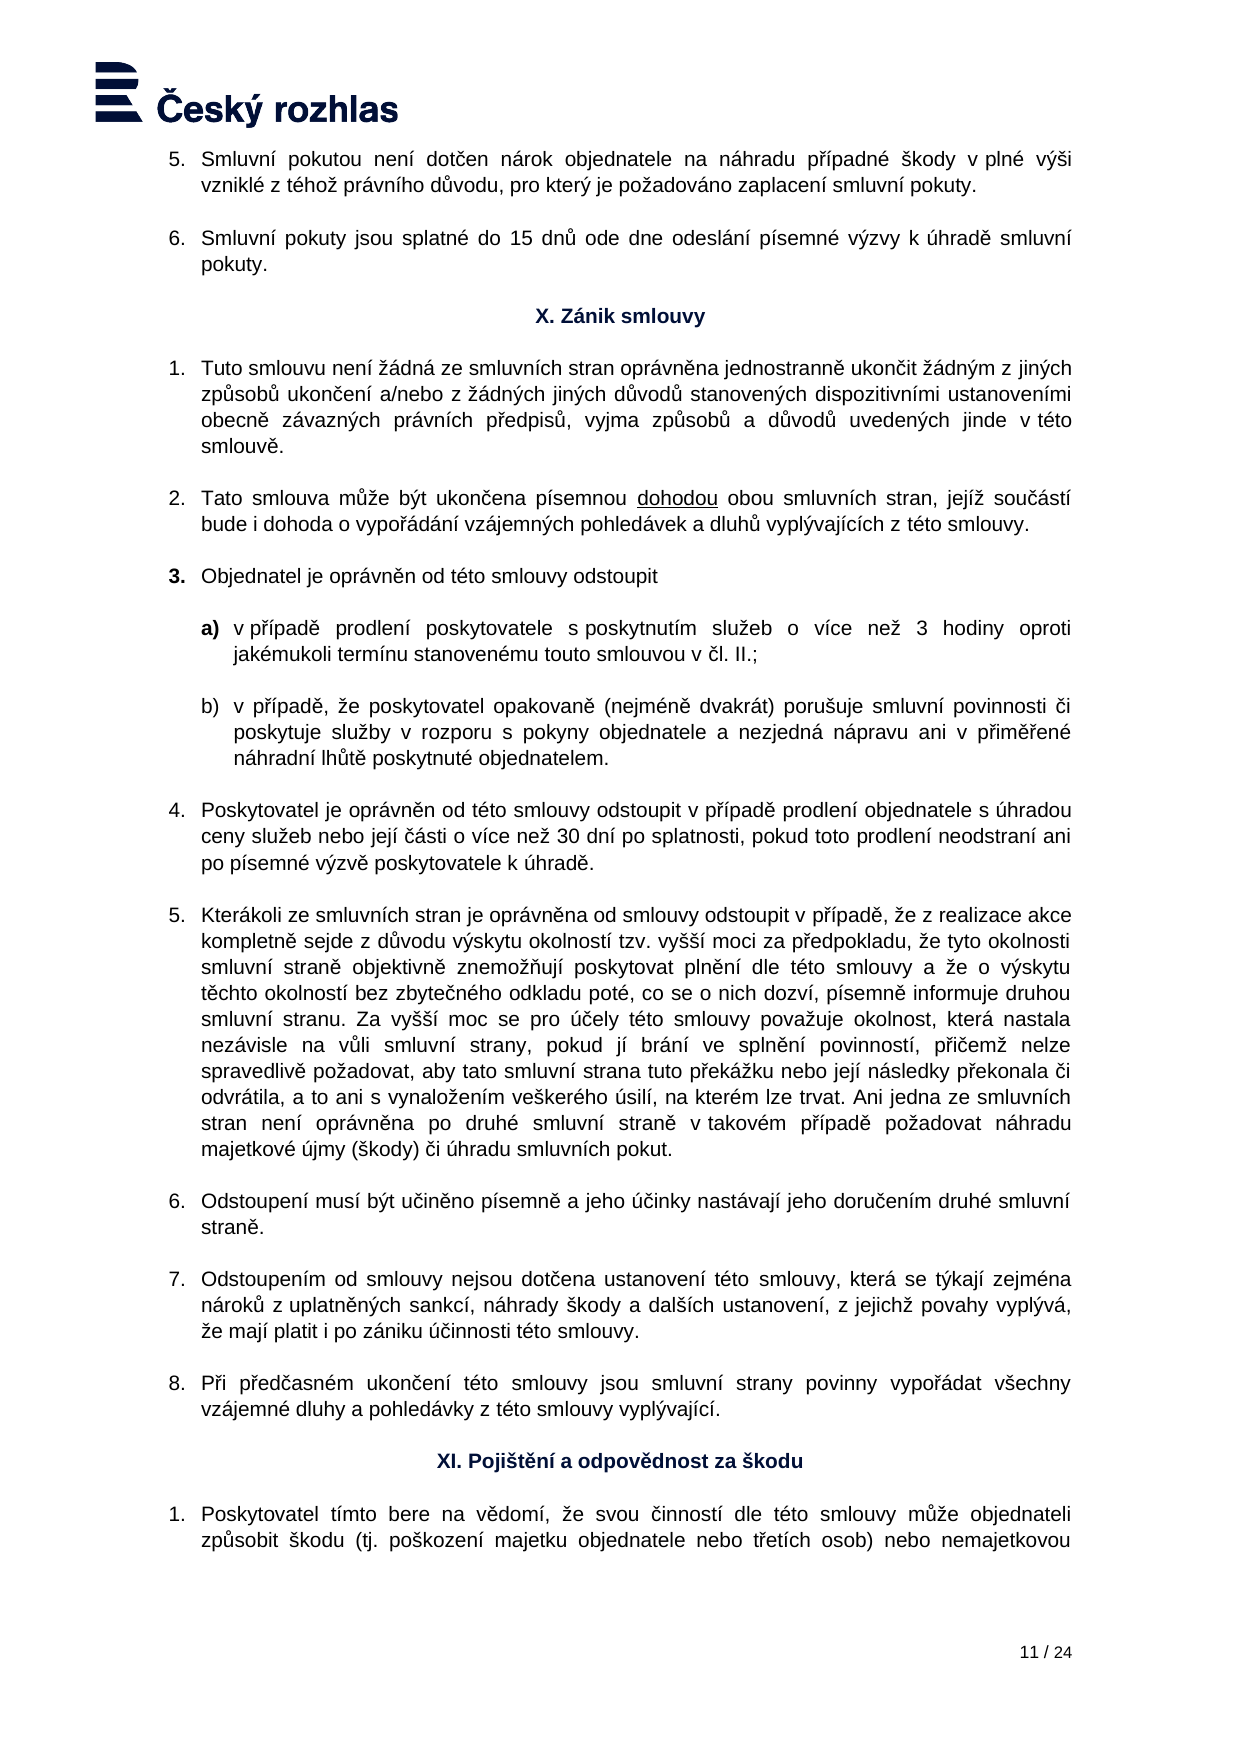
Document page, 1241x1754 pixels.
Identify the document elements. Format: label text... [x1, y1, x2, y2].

list Tato smlouva může být ukončena písemnou dohodou obou smluvních stran, jejíž součástí bude i dohoda o vypořádání vzájemných pohledávek a dluhů vyplývajících z této smlouvy. [168, 484, 1072, 537]
list Při předčasném ukončení této smlouvy jsou smluvní strany povinny vypořádat všechny vzájemné dluhy a pohledávky z této smlouvy vyplývající. [168, 1370, 1072, 1422]
list Smluvní pokuty jsou splatné do 15 dnů ode dne odeslání písemné výzvy k úhradě smluvní pokuty. [168, 224, 1072, 276]
list Poskytovatel je oprávněn od této smlouvy odstoupit v případě prodlení objednatele s úhradou ceny služeb nebo její části o více než 30 dní po splatnosti, pokud toto prodlení neodstraní ani po písemné výzvě poskytovatele k úhradě. [168, 797, 1072, 875]
list v případě, že poskytovatel opakovaně (nejméně dvakrát) porušuje smluvní povinnosti či poskytuje služby v rozporu s pokyny objednatele a nezjedná nápravu ani v přiměřené náhradní lhůtě poskytnuté objednatelem. [201, 693, 1072, 771]
list Smluvní pokutou není dotčen nárok objednatele na náhradu případné škody v plné výši vzniklé z téhož právního důvodu, pro který je požadováno zaplacení smluvní pokuty. [168, 146, 1072, 198]
subtitle Pojištění a odpovědnost za škodu [168, 1448, 1072, 1474]
list Tuto smlouvu není žádná ze smluvních stran oprávněna jednostranně ukončit žádným z jiných způsobů ukončení a/nebo z žádných jiných důvodů stanovených dispozitivními ustanoveními obecně závazných právních předpisů, vyjma způsobů a důvodů uvedených jinde v této smlouvě. [168, 354, 1072, 458]
list Odstoupením od smlouvy nejsou dotčena ustanovení této smlouvy, která se týkají zejména nároků z uplatněných sankcí, náhrady škody a dalších ustanovení, z jejichž povahy vyplývá, že mají platit i po zániku účinnosti této smlouvy. [168, 1266, 1072, 1344]
list Objednatel je oprávněn od této smlouvy odstoupit [168, 563, 1072, 589]
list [168, 1500, 1072, 1552]
list v případě prodlení poskytovatele s poskytnutím služeb o více než 3 hodiny oproti jakémukoli termínu stanovenému touto smlouvou v čl. II.; [201, 615, 1072, 667]
list Kterákoli ze smluvních stran je oprávněna od smlouvy odstoupit v případě, že z realizace akce kompletně sejde z důvodu výskytu okolností tzv. vyšší moci za předpokladu, že tyto okolnosti smluvní straně objektivně znemožňují poskytovat plnění dle této smlouvy a že o výskytu těchto okolností bez zbytečného odkladu poté, co se o nich dozví, písemně informuje druhou smluvní stranu. Za vyšší moc se pro účely této smlouvy považuje okolnost, která nastala nezávisle na vůli smluvní strany, pokud jí brání ve splnění povinností, přičemž nelze spravedlivě požadovat, aby tato smluvní strana tuto překážku nebo její následky překonala či odvrátila, a to ani s vynaložením veškerého úsilí, na kterém lze trvat. Ani jedna ze smluvních stran není oprávněna po druhé smluvní straně v takovém případě požadovat náhradu majetkové újmy (škody) či úhradu smluvních pokut. [168, 901, 1072, 1162]
list Odstoupení musí být učiněno písemně a jeho účinky nastávají jeho doručením druhé smluvní straně. [168, 1188, 1072, 1240]
picture [95, 62, 398, 128]
subtitle Zánik smlouvy [168, 302, 1072, 328]
